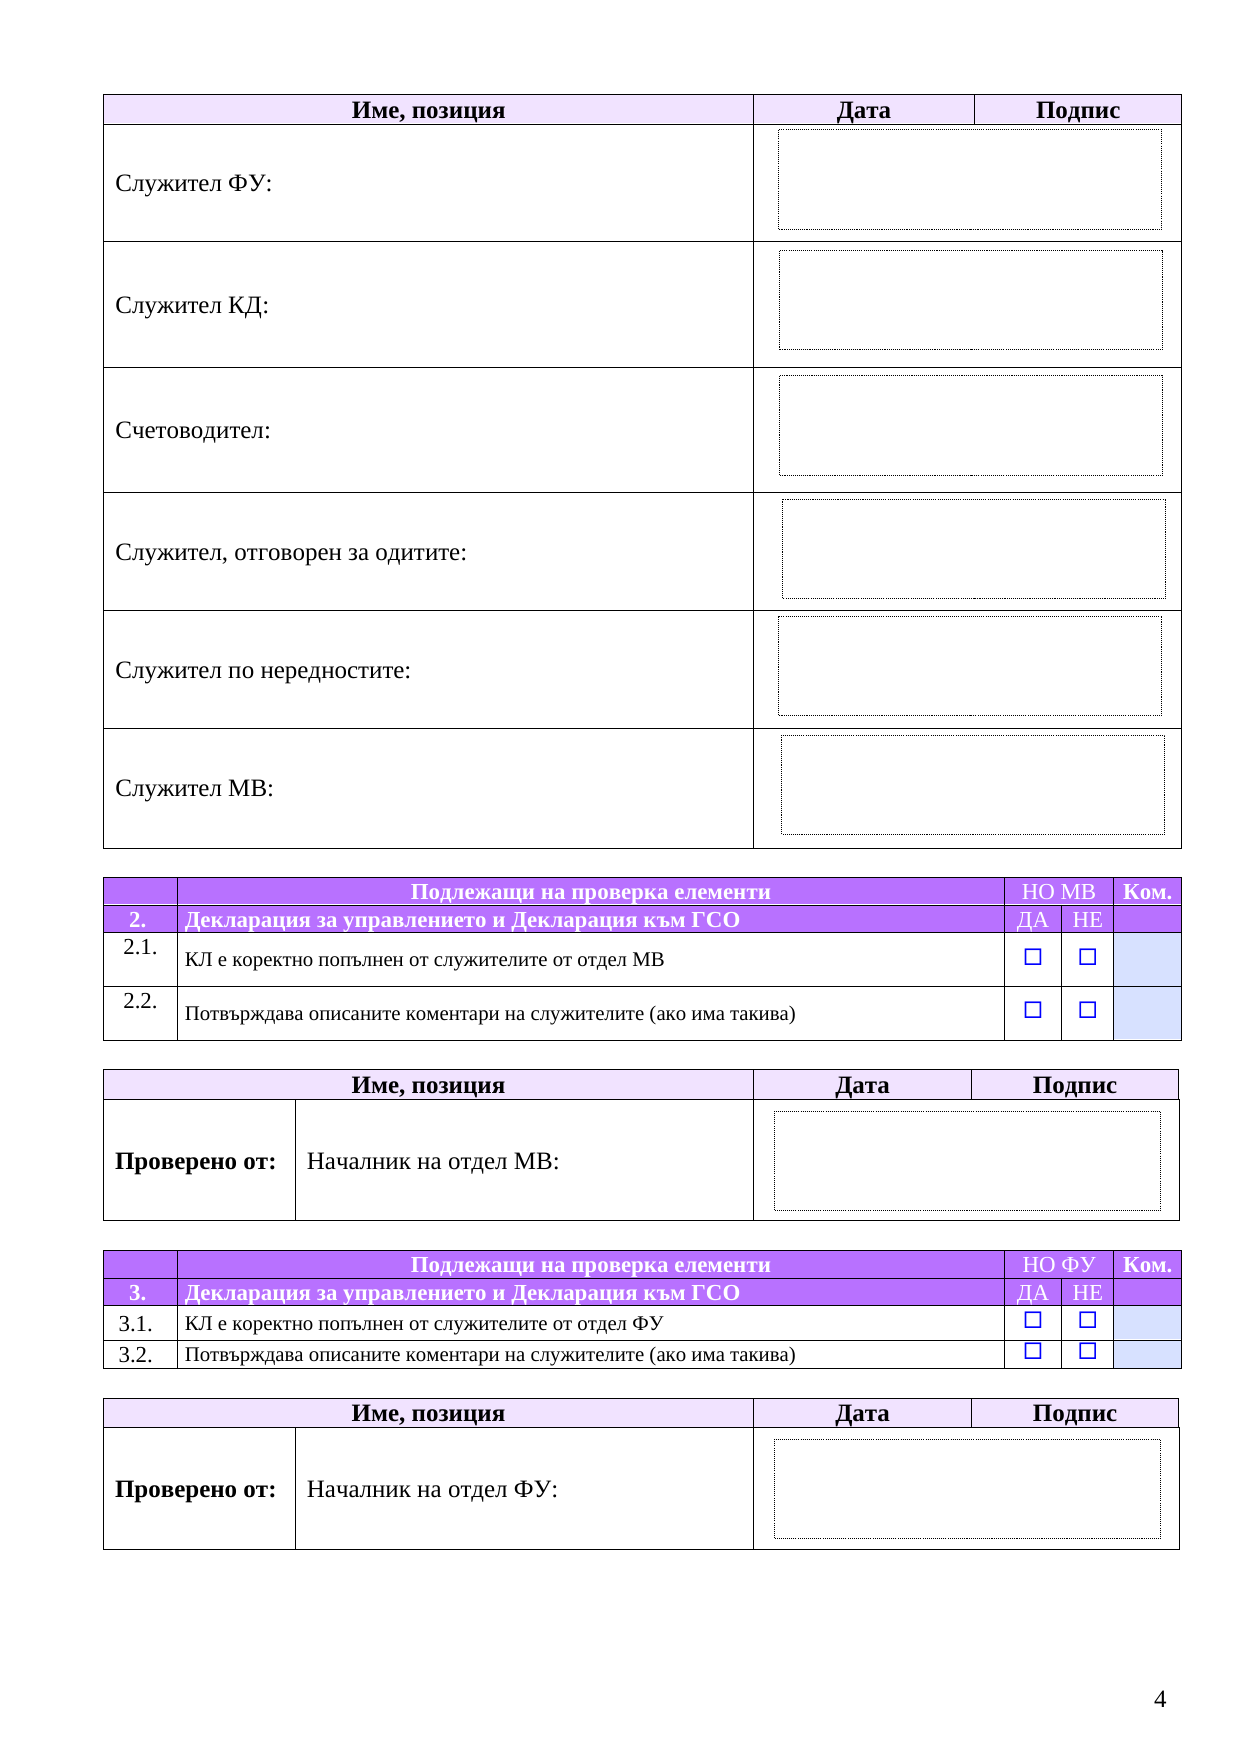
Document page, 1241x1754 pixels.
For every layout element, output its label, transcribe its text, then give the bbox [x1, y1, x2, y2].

table_cell Декларация за управлението и Декларация към ГСО [178, 1279, 1004, 1305]
table_cell [1062, 1306, 1113, 1339]
table_header Дата [754, 1070, 971, 1099]
table_cell Служител, отговорен за одитите: [104, 493, 753, 610]
table_cell [1005, 987, 1061, 1039]
table_cell [104, 906, 177, 932]
table_header Подлежащи на проверка елементи [178, 878, 1004, 904]
table_header [104, 1251, 177, 1278]
table_cell [104, 1279, 177, 1305]
table_header Подлежащи на проверка елементи [178, 1251, 1004, 1278]
table_cell ДА [1005, 1279, 1061, 1305]
table_cell Служител ФУ: [104, 125, 753, 241]
table_cell Проверено от: [104, 1100, 295, 1220]
table_cell ДА [1005, 906, 1061, 932]
table_cell [754, 368, 1181, 492]
table_cell [1005, 1306, 1061, 1339]
table_cell [754, 729, 1181, 847]
table_cell [1114, 906, 1181, 932]
table_cell КЛ е коректно попълнен от служителите от отдел МВ [178, 933, 1004, 986]
table_cell [104, 1306, 177, 1339]
table_cell [754, 125, 1181, 241]
table_cell [1114, 987, 1181, 1039]
table_header Ком. [1114, 1251, 1181, 1278]
table_header Ком. [1114, 878, 1181, 904]
table_cell [754, 493, 1181, 610]
table_cell Служител по нередностите: [104, 611, 753, 727]
table_cell [1062, 987, 1113, 1039]
table_cell Потвърждава описаните коментари на служителите (ако има такива) [178, 987, 1004, 1039]
table_cell [104, 933, 177, 986]
table_cell Декларация за управлението и Декларация към ГСО [178, 906, 1004, 932]
table_cell Служител МВ: [104, 729, 753, 847]
table_cell [754, 1100, 1179, 1220]
table_header Подпис [975, 95, 1181, 123]
table_cell Началник на отдел МВ: [296, 1100, 753, 1220]
table_cell [104, 1341, 177, 1368]
table_cell [1114, 1279, 1181, 1305]
table_cell Проверено от: [104, 1428, 295, 1549]
table_header НО МВ [1005, 878, 1113, 904]
table_header Име, позиция [104, 1070, 753, 1099]
table_cell Началник на отдел ФУ: [296, 1428, 753, 1549]
table_header Дата [754, 1399, 971, 1427]
table_header [104, 878, 177, 904]
table_cell Служител КД: [104, 242, 753, 367]
table_cell [754, 242, 1181, 367]
table_cell [754, 611, 1181, 727]
table_header Име, позиция [104, 1399, 753, 1427]
table_cell [1062, 1341, 1113, 1368]
table_cell НЕ [1062, 906, 1113, 932]
table_cell [1114, 1341, 1181, 1368]
table_cell [1005, 1341, 1061, 1368]
table_cell [1005, 933, 1061, 986]
table_cell [1114, 933, 1181, 986]
table_cell [1062, 933, 1113, 986]
table_header НО ФУ [1005, 1251, 1113, 1278]
table_header Подпис [972, 1399, 1178, 1427]
table_cell [104, 987, 177, 1039]
table_header Подпис [972, 1070, 1178, 1099]
table_cell [1114, 1306, 1181, 1339]
table_cell Потвърждава описаните коментари на служителите (ако има такива) [178, 1341, 1004, 1368]
table_header Дата [754, 95, 974, 123]
table_cell Счетоводител: [104, 368, 753, 492]
table_cell [754, 1428, 1179, 1549]
table_cell КЛ е коректно попълнен от служителите от отдел ФУ [178, 1306, 1004, 1339]
table_cell НЕ [1062, 1279, 1113, 1305]
table_header Име, позиция [104, 95, 753, 123]
